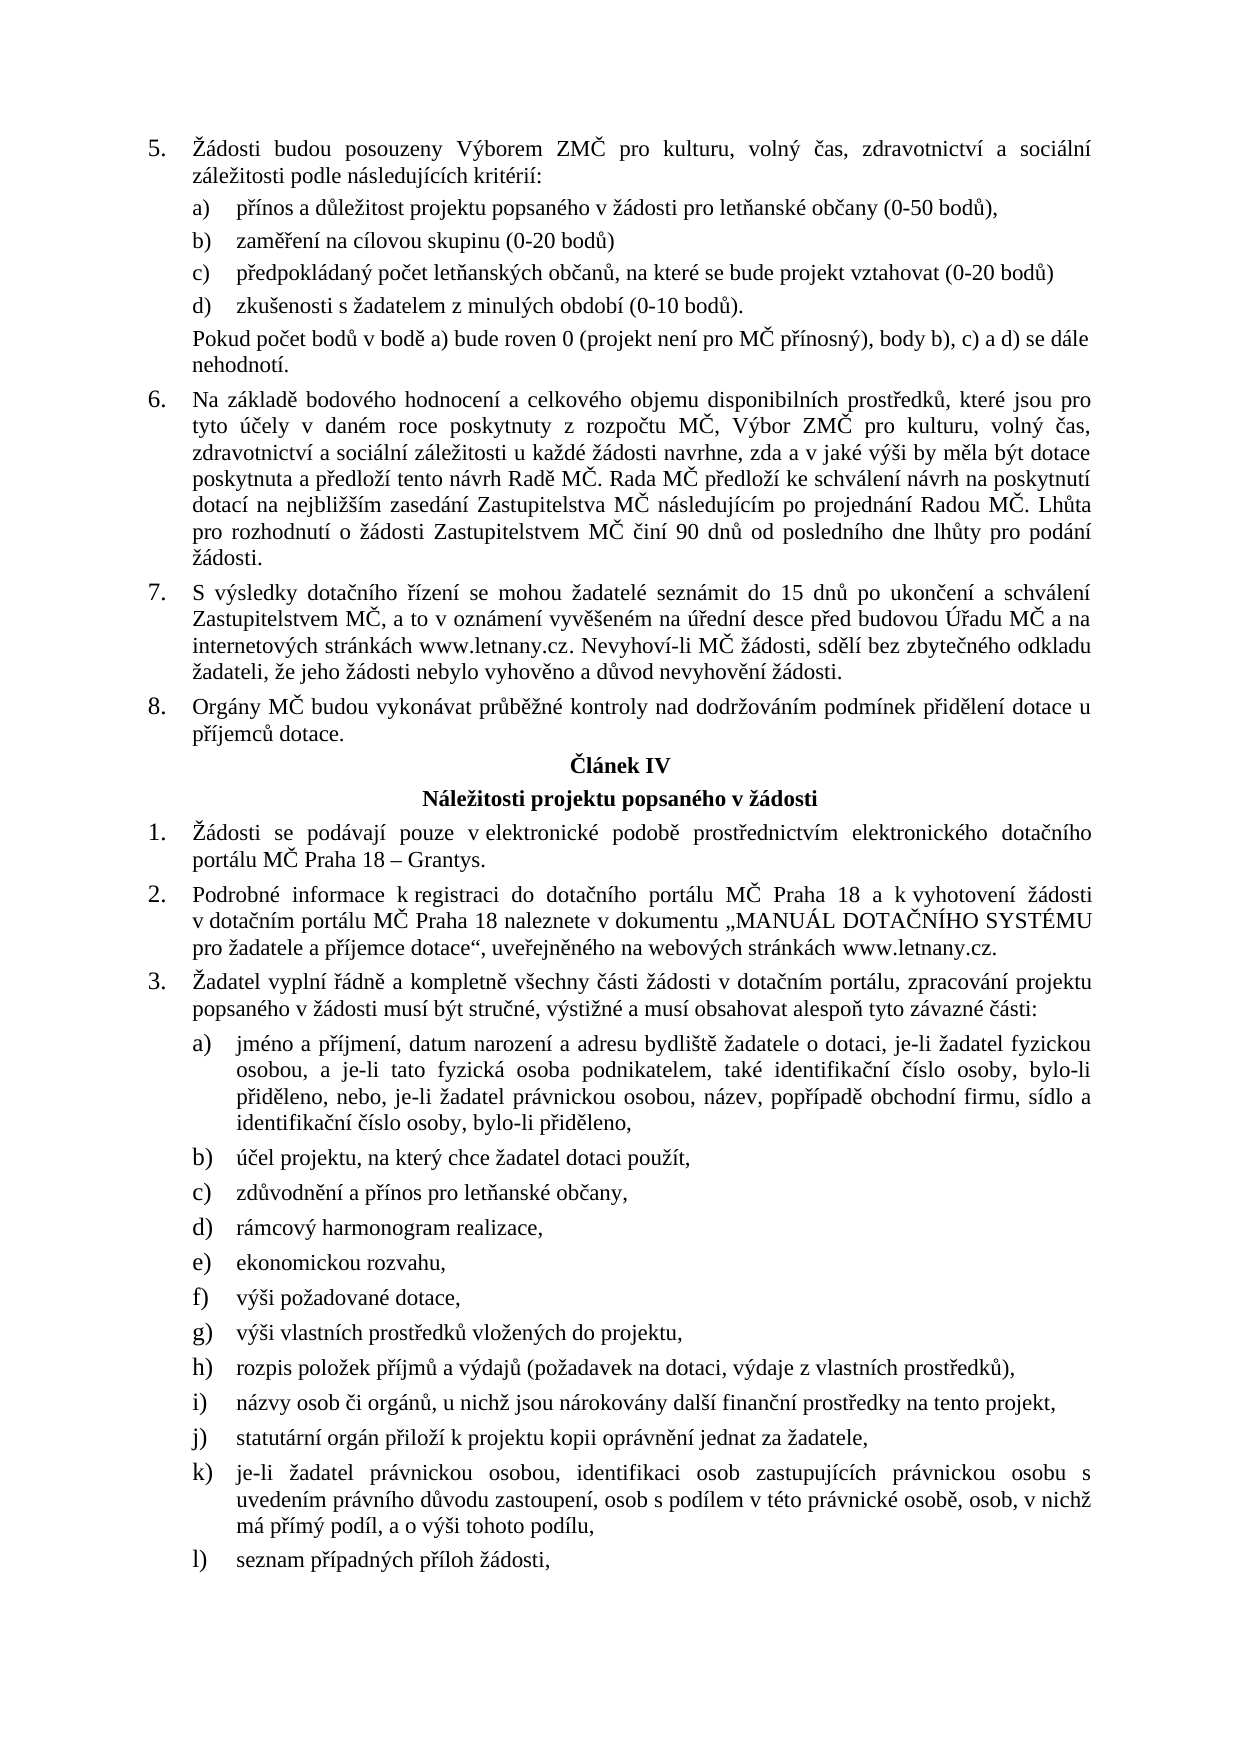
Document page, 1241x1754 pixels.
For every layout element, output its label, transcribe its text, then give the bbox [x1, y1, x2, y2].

list zaměření na cílovou skupinu (0-20 bodů) [192, 227, 1093, 253]
list je-li žadatel právnickou osobou, identifikaci osob zastupujících právnickou osobu s uvedením právního důvodu zastoupení, osob s podílem v této právnické osobě, osob, v nichž má přímý podíl, a o výši tohoto podílu, [192, 1457, 1093, 1538]
text Článek IV [148, 752, 1093, 778]
list seznam případných příloh žádosti, [192, 1544, 1093, 1573]
list přínos a důležitost projektu popsaného v žádosti pro letňanské občany (0-50 bodů), [192, 194, 1093, 221]
list Žádosti se podávají pouze v elektronické podobě prostřednictvím elektronického dotačního portálu MČ Praha 18 – Grantys. [148, 817, 1093, 872]
list S výsledky dotačního řízení se mohou žadatelé seznámit do 15 dnů po ukončení a schválení Zastupitelstvem MČ, a to v oznámení vyvěšeném na úřední desce před budovou Úřadu MČ a na internetových stránkách www.letnany.cz. Nevyhoví-li MČ žádosti, sdělí bez zbytečného odkladu žadateli, že jeho žádosti nebylo vyhověno a důvod nevyhovění žádosti. [148, 577, 1093, 684]
list Žádosti budou posouzeny Výborem ZMČ pro kulturu, volný čas, zdravotnictví a sociální záležitosti podle následujících kritérií: [148, 133, 1093, 188]
list jméno a příjmení, datum narození a adresu bydliště žadatele o dotaci, je-li žadatel fyzickou osobou, a je-li tato fyzická osoba podnikatelem, také identifikační číslo osoby, bylo-li přiděleno, nebo, je-li žadatel právnickou osobou, název, popřípadě obchodní firmu, sídlo a identifikační číslo osoby, bylo-li přiděleno, [192, 1028, 1093, 1136]
list Podrobné informace k registraci do dotačního portálu MČ Praha 18 a k vyhotovení žádosti v dotačním portálu MČ Praha 18 naleznete v dokumentu „MANUÁL DOTAČNÍHO SYSTÉMU pro žadatele a příjemce dotace“, uveřejněného na webových stránkách www.letnany.cz. [148, 879, 1093, 960]
list účel projektu, na který chce žadatel dotaci použít, [192, 1142, 1093, 1171]
list předpokládaný počet letňanských občanů, na které se bude projekt vztahovat (0-20 bodů) [192, 259, 1093, 286]
list výši vlastních prostředků vložených do projektu, [192, 1317, 1093, 1346]
text Náležitosti projektu popsaného v žádosti [148, 785, 1093, 811]
list rámcový harmonogram realizace, [192, 1212, 1093, 1241]
list rozpis položek příjmů a výdajů (požadavek na dotaci, výdaje z vlastních prostředků), [192, 1352, 1093, 1381]
list zkušenosti s žadatelem z minulých období (0-10 bodů). [192, 292, 1093, 318]
list názvy osob či orgánů, u nichž jsou nárokovány další finanční prostředky na tento projekt, [192, 1387, 1093, 1416]
list výši požadované dotace, [192, 1282, 1093, 1311]
list Žadatel vyplní řádně a kompletně všechny části žádosti v dotačním portálu, zpracování projektu popsaného v žádosti musí být stručné, výstižné a musí obsahovat alespoň tyto závazné části: [148, 966, 1093, 1022]
list ekonomickou rozvahu, [192, 1247, 1093, 1276]
list zdůvodnění a přínos pro letňanské občany, [192, 1177, 1093, 1206]
list Na základě bodového hodnocení a celkového objemu disponibilních prostředků, které jsou pro tyto účely v daném roce poskytnuty z rozpočtu MČ, Výbor ZMČ pro kulturu, volný čas, zdravotnictví a sociální záležitosti u každé žádosti navrhne, zda a v jaké výši by měla být dotace poskytnuta a předloží tento návrh Radě MČ. Rada MČ předloží ke schválení návrh na poskytnutí dotací na nejbližším zasedání Zastupitelstva MČ následujícím po projednání Radou MČ. Lhůta pro rozhodnutí o žádosti Zastupitelstvem MČ činí 90 dnů od posledního dne lhůty pro podání žádosti. [148, 384, 1093, 571]
list Orgány MČ budou vykonávat průběžné kontroly nad dodržováním podmínek přidělení dotace u příjemců dotace. [148, 691, 1093, 746]
list statutární orgán přiloží k projektu kopii oprávnění jednat za žadatele, [192, 1422, 1093, 1451]
text Pokud počet bodů v bodě a) bude roven 0 (projekt není pro MČ přínosný), body b), c) a d) se dále nehodnotí. [192, 325, 1093, 377]
